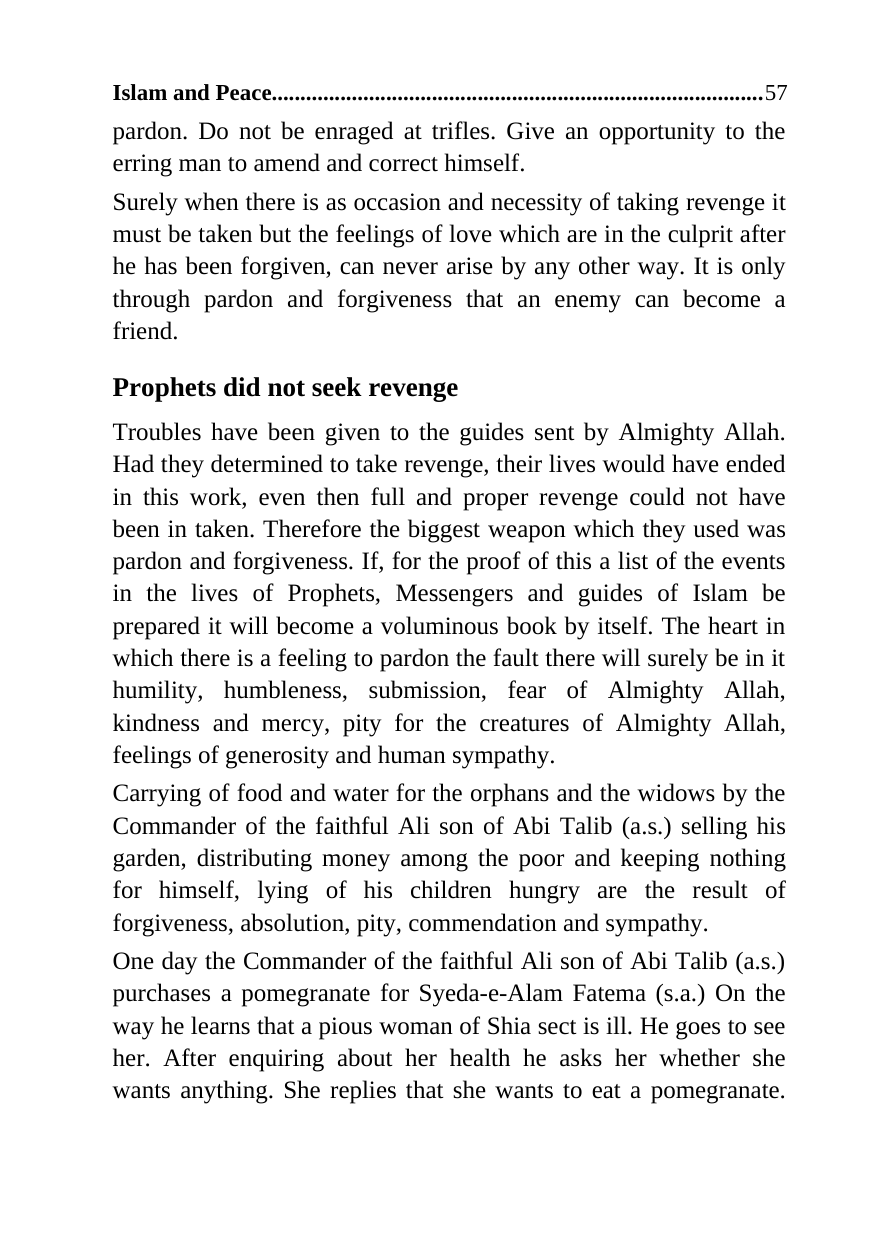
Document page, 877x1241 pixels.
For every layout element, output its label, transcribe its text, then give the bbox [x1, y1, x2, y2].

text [112, 113, 787, 178]
text Troubles have been given to the guides sent by Almighty Allah. Had they determined to take revenge, their lives would have ended in this work, even then full and proper revenge could not have been in taken. Therefore the biggest weapon which they used was pardon and forgiveness. If, for the proof of this a list of the events in the lives of Prophets, Messengers and guides of Islam be prepared it will become a voluminous book by itself. The heart in which there is a feeling to pardon the fault there will surely be in it humility, humbleness, submission, fear of Almighty Allah, kindness and mercy, pity for the creatures of Almighty Allah, feelings of generosity and human sympathy. [112, 414, 787, 770]
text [112, 944, 787, 1105]
text Carrying of food and water for the orphans and the widows by the Commander of the faithful Ali son of Abi Talib (a.s.) selling his garden, distributing money among the poor and keeping nothing for himself, lying of his children hungry are the result of forgiveness, absolution, pity, commendation and sympathy. [112, 776, 787, 937]
subtitle Prophets did not seek revenge [112, 371, 787, 402]
text Surely when there is as occasion and necessity of taking revenge it must be taken but the feelings of love which are in the culprit after he has been forgiven, can never arise by any other way. It is only through pardon and forgiveness that an enemy can become a friend. [112, 184, 787, 346]
